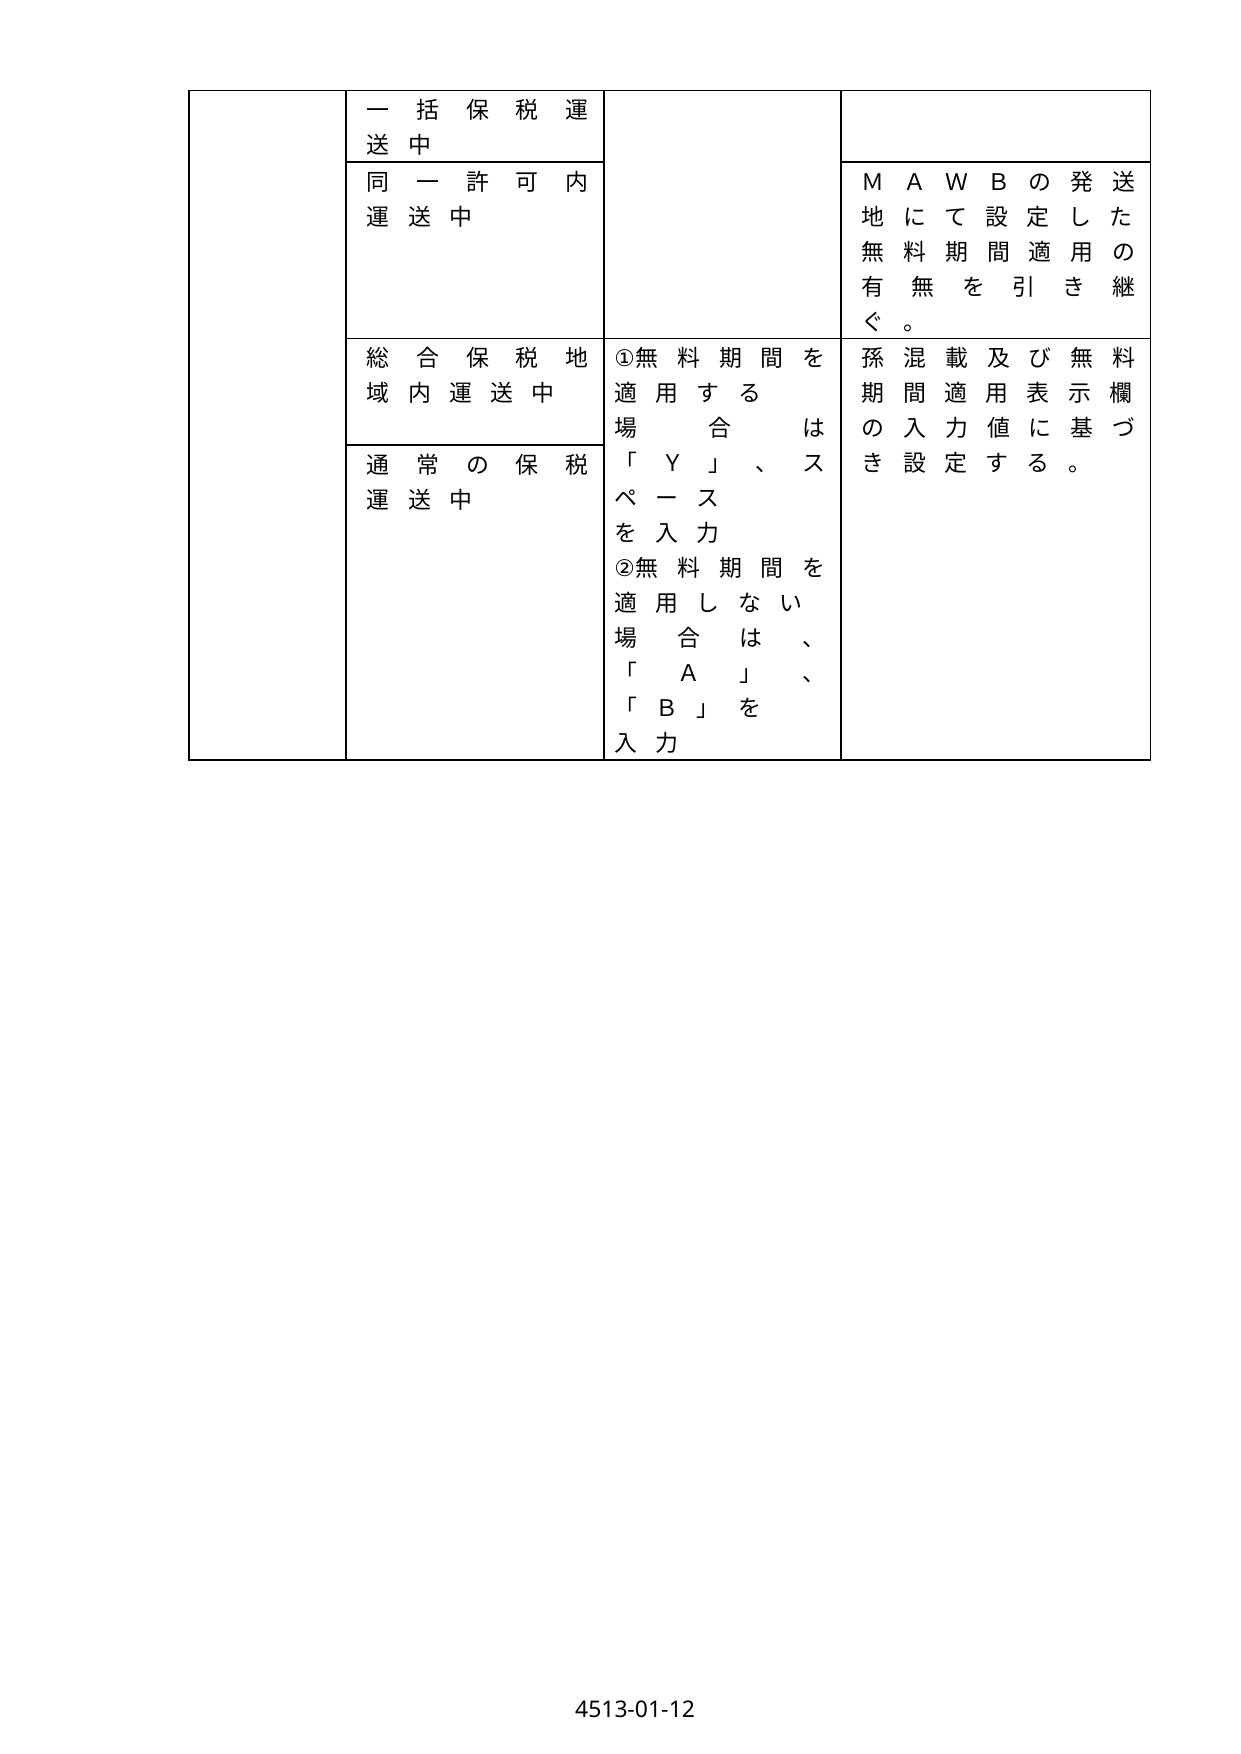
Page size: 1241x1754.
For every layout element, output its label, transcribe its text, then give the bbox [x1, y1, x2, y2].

table_cell ＵＬＤ収容の他空港向 一括保税運送中 [347, 91, 603, 161]
table_cell 通常の保税運送中 [347, 446, 603, 759]
table_cell 総合保税地域内運送中 [347, 339, 603, 444]
table_cell ＭＡＷＢの発送地にて設定した 無料期間適用の有無を引き継ぐ。 [842, 163, 1150, 338]
table_cell 孫混載及び無料期間適用表示欄 の入力値に基づき設定する。 [842, 339, 1150, 759]
table_cell 同一許可内運送中 [347, 163, 603, 338]
table_cell ①無料期間を適用する 場合は「Ｙ」、スペース を入力 ②無料期間を適用しない 場合は、「Ａ」、「Ｂ」を 入力 [605, 339, 840, 759]
